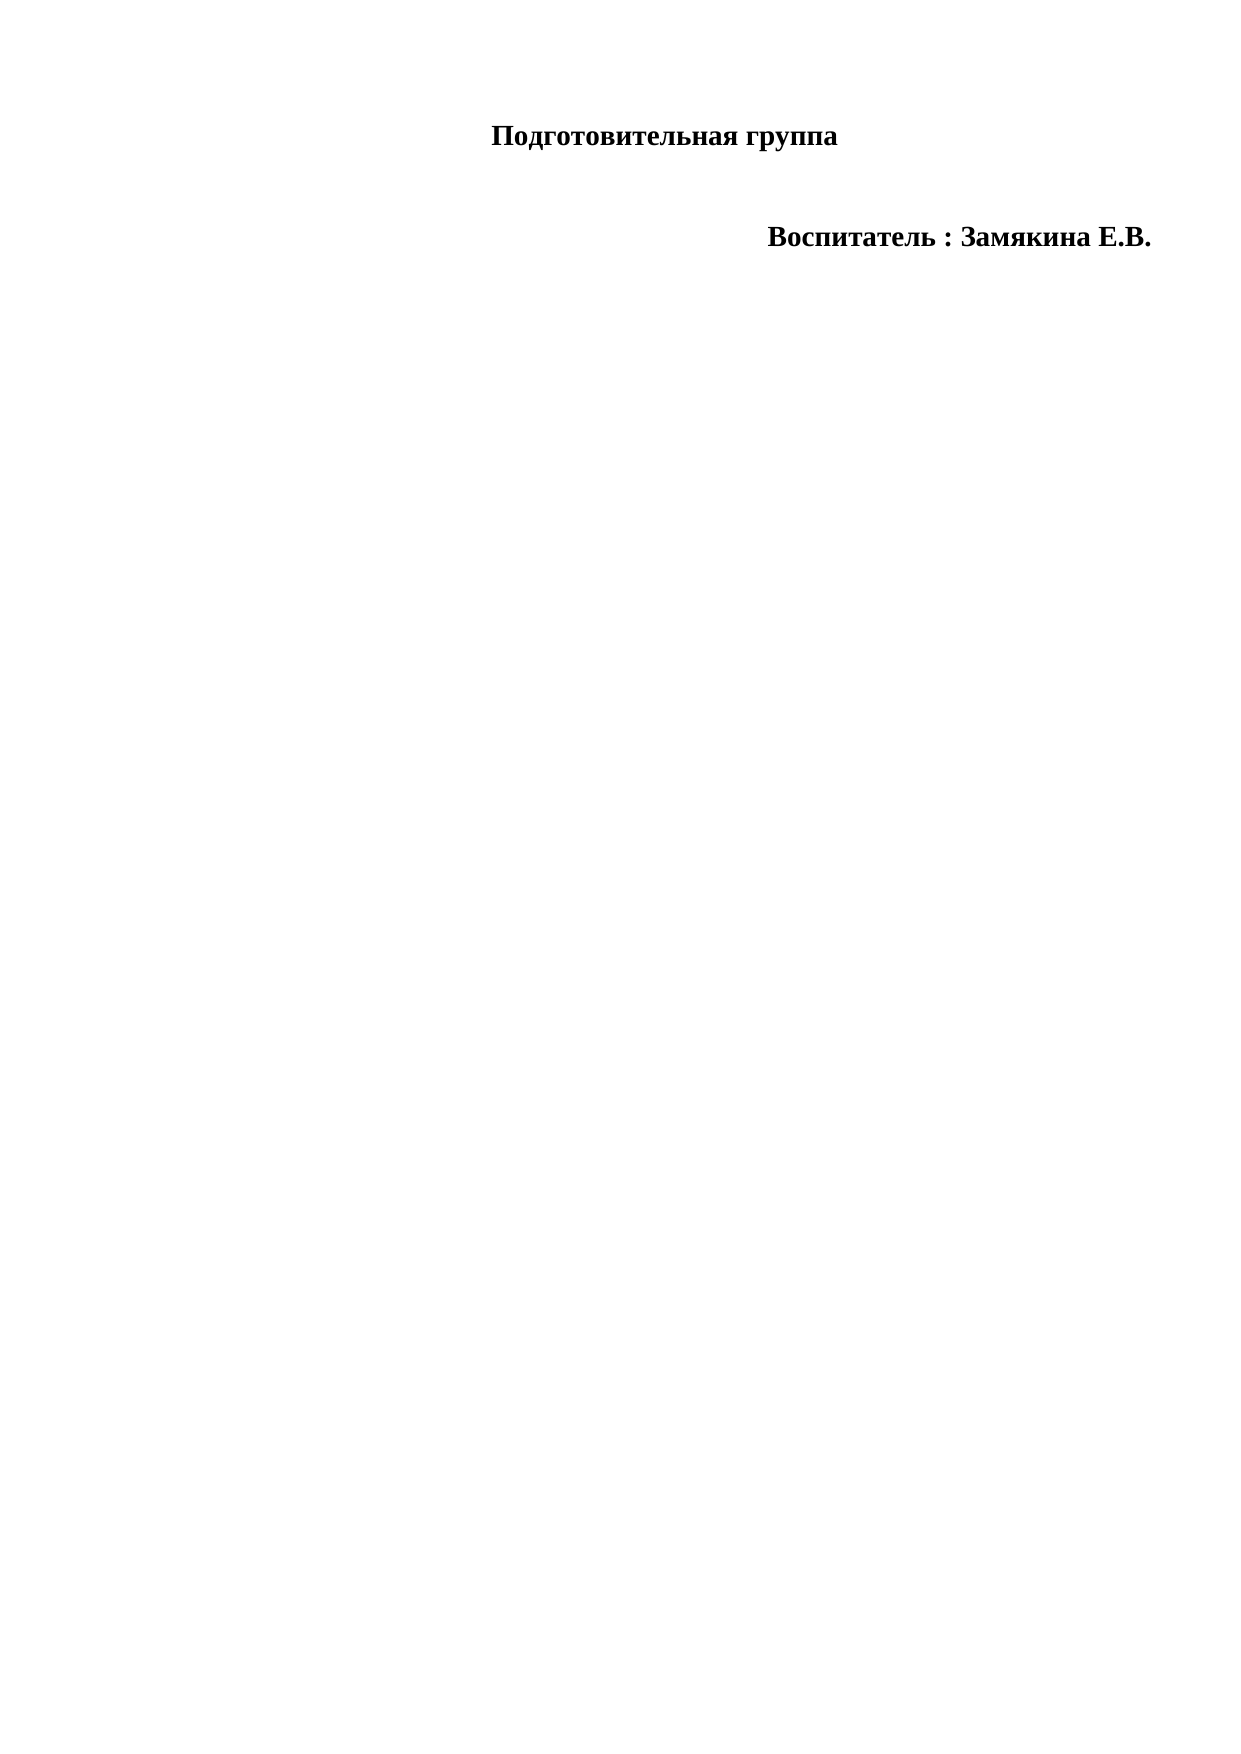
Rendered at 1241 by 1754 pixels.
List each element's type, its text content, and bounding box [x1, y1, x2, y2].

text Воспитатель : Замякина Е.В. [177, 219, 1152, 252]
text Подготовительная группа [177, 118, 1152, 152]
